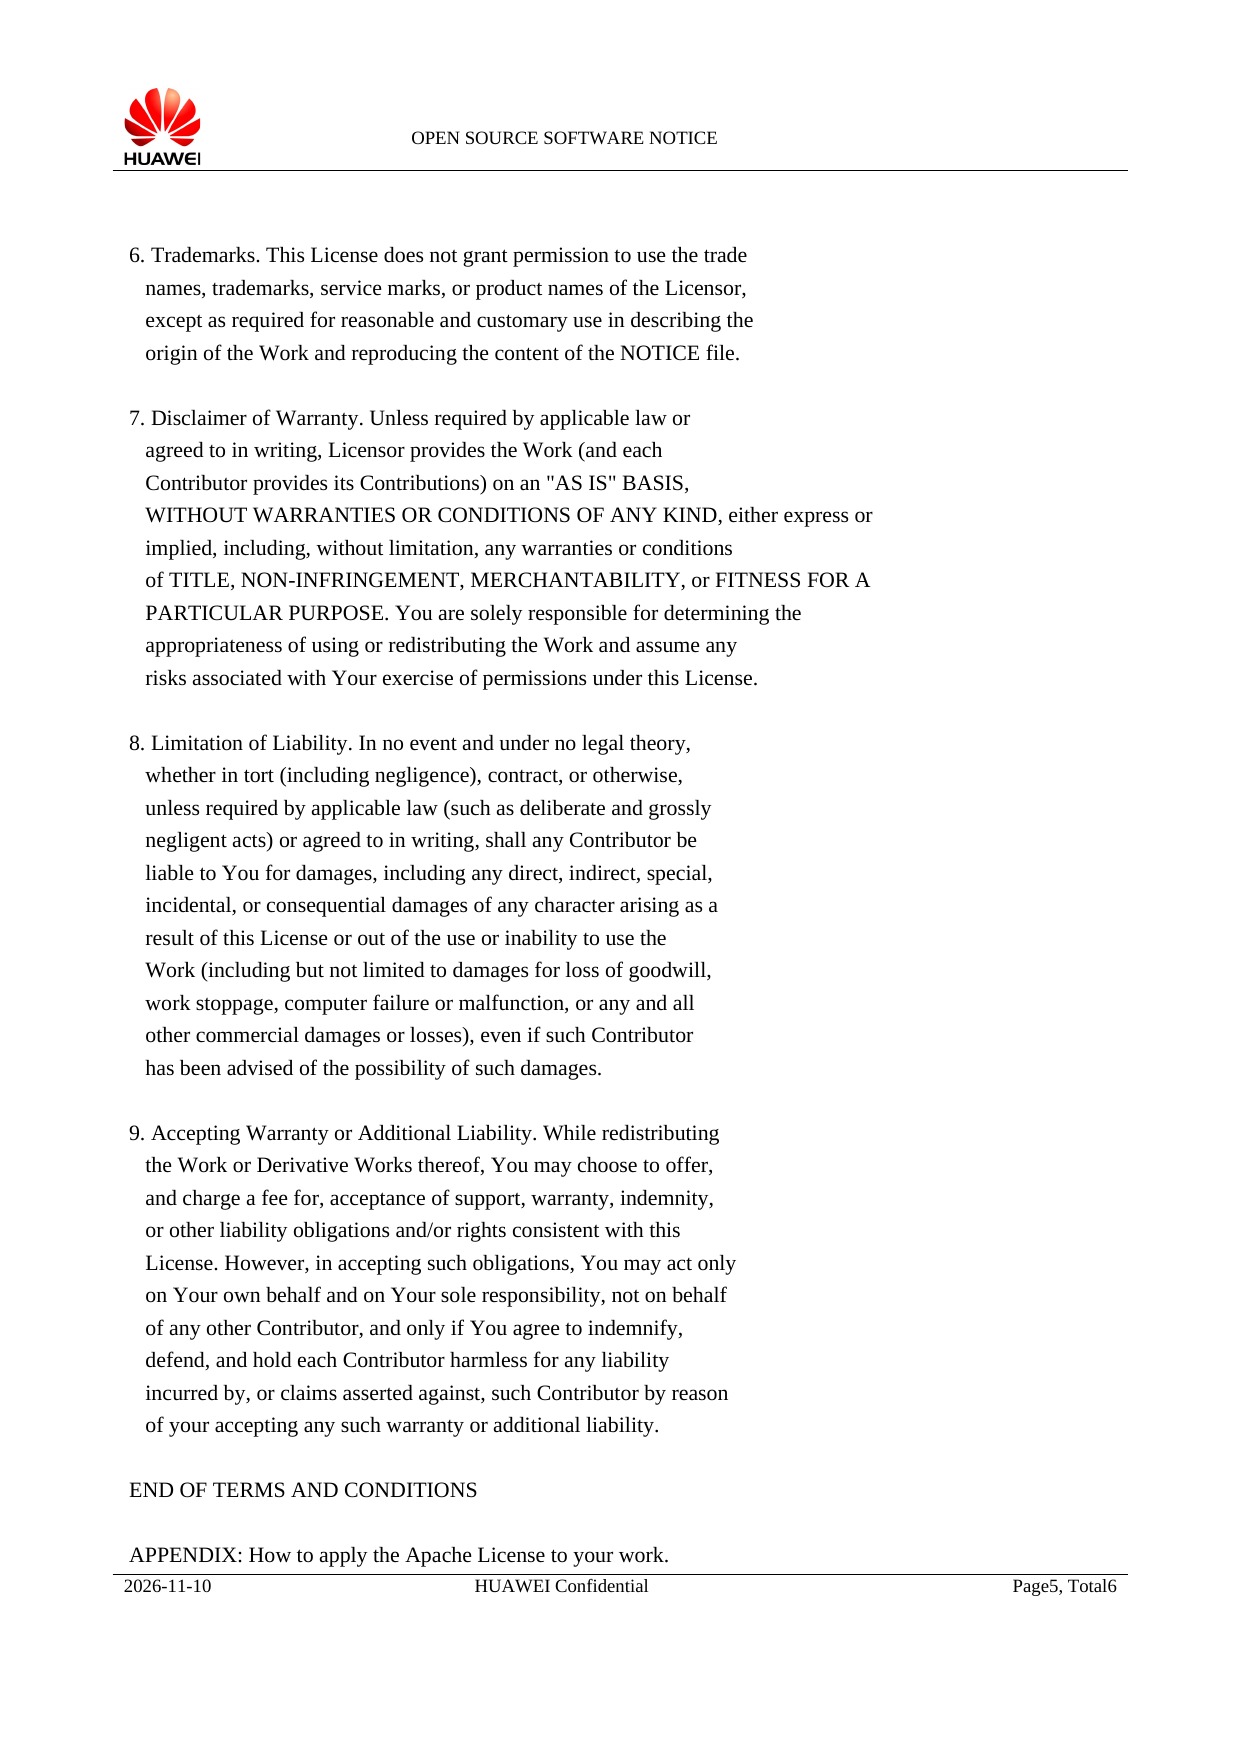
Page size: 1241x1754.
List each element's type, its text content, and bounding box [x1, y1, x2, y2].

picture [124, 88, 201, 165]
